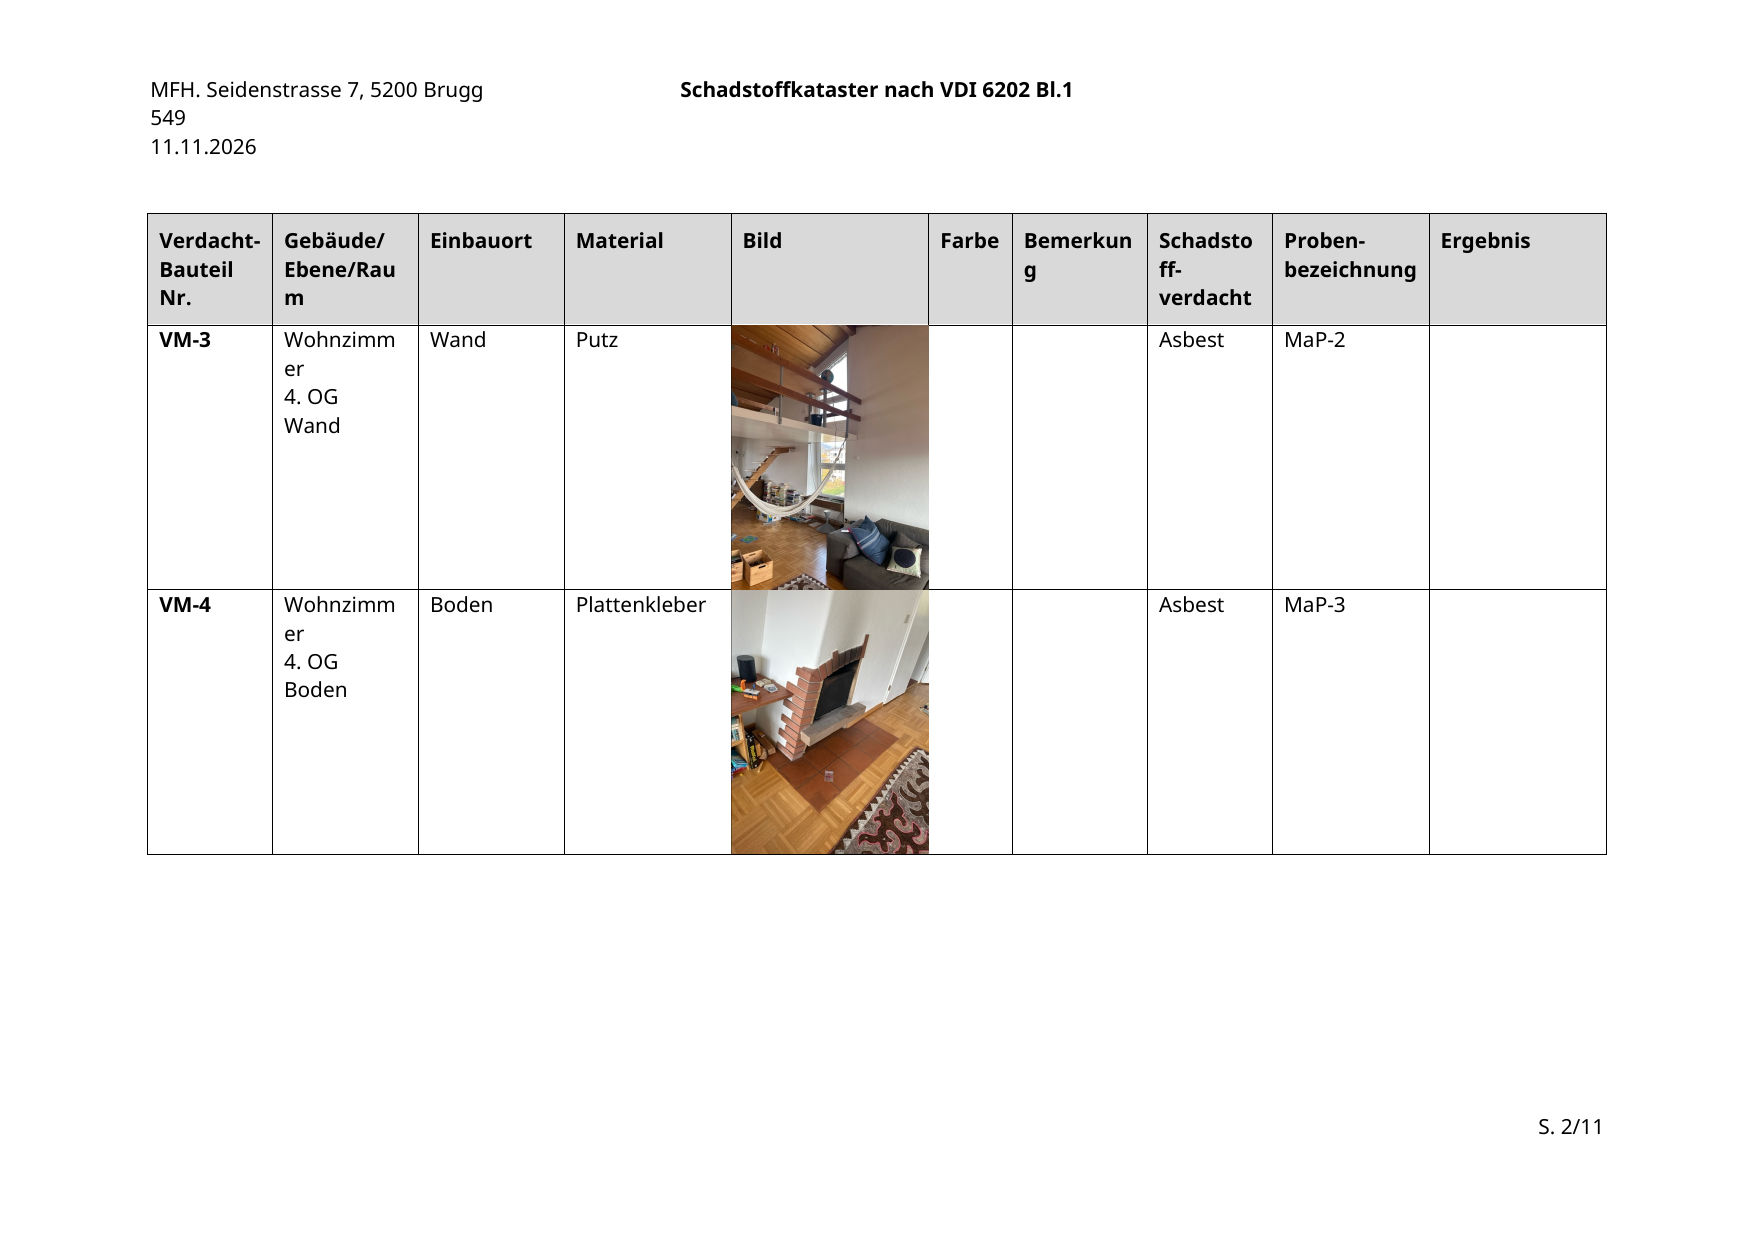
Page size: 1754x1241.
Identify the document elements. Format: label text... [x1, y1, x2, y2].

table_header Schadstoff-verdacht [1148, 214, 1272, 324]
table_header Bemerkung [1013, 214, 1147, 324]
table_header Verdacht-Bauteil Nr. [148, 214, 272, 324]
table_header Proben-bezeichnung [1273, 214, 1429, 324]
table_cell MaP-2 [1273, 326, 1429, 589]
table_cell VM-3 [148, 326, 272, 589]
table_cell Plattenkleber [565, 590, 731, 854]
table_cell [929, 326, 1012, 589]
table_cell VM-4 [148, 590, 272, 854]
table_header Ergebnis [1430, 214, 1606, 324]
table_header Material [565, 214, 731, 324]
table_cell Wand [419, 326, 564, 589]
table_header Gebäude/ Ebene/Raum [273, 214, 418, 324]
table_cell [929, 590, 1012, 854]
table_cell [1013, 590, 1147, 854]
table_cell Wohnzimmer 4. OG Boden [273, 590, 418, 854]
table_header Farbe [929, 214, 1012, 324]
table_cell [1430, 326, 1606, 589]
table_cell Wohnzimmer 4. OG Wand [273, 326, 418, 589]
picture [731, 325, 929, 854]
table_cell MaP-3 [1273, 590, 1429, 854]
table_header Bild [732, 214, 928, 324]
table_header Einbauort [419, 214, 564, 324]
table_cell [1430, 590, 1606, 854]
table_cell Boden [419, 590, 564, 854]
table_cell Putz [565, 326, 731, 589]
table_cell Asbest [1148, 326, 1272, 589]
table_cell [1013, 326, 1147, 589]
table_cell Asbest [1148, 590, 1272, 854]
